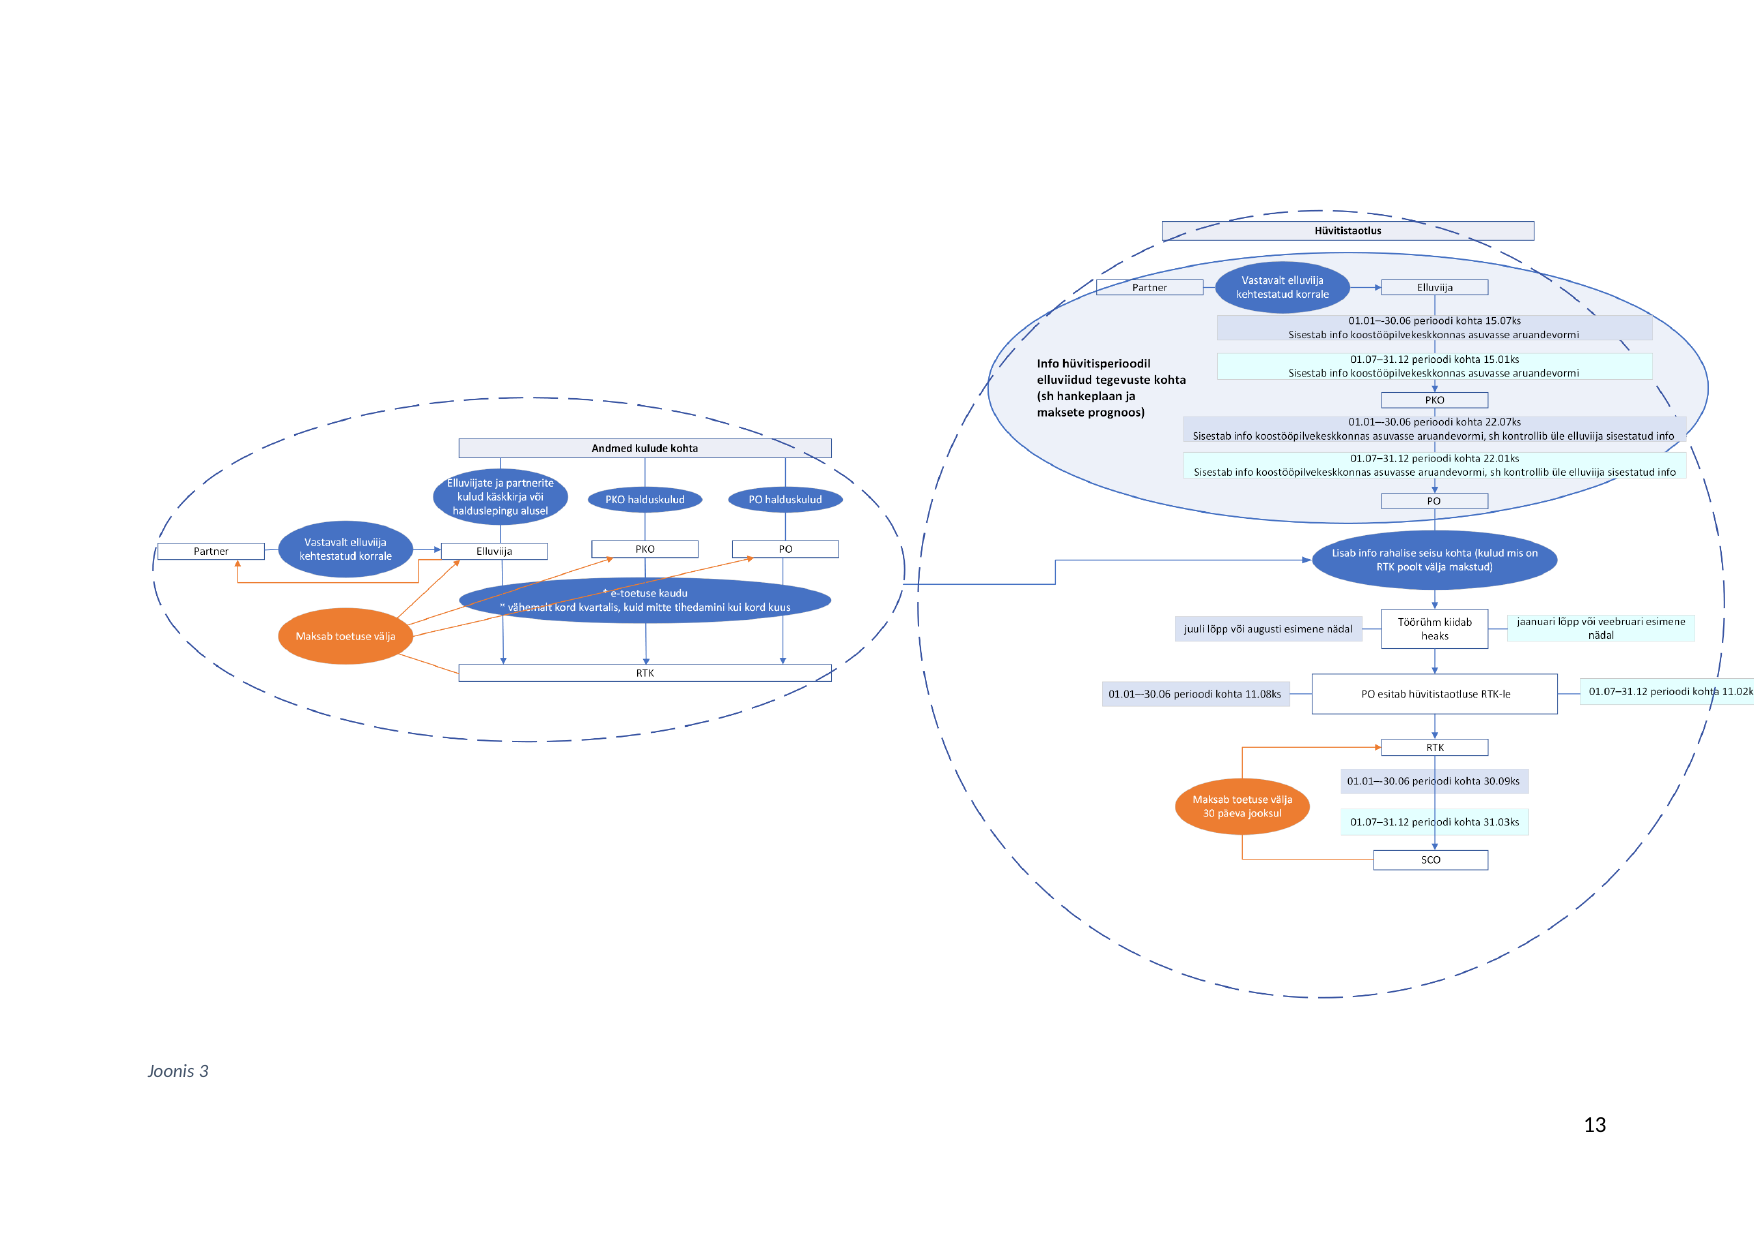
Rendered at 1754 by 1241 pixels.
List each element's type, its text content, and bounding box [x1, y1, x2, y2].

text Joonis 3 [148, 1059, 1606, 1082]
picture [147, 205, 1754, 1003]
